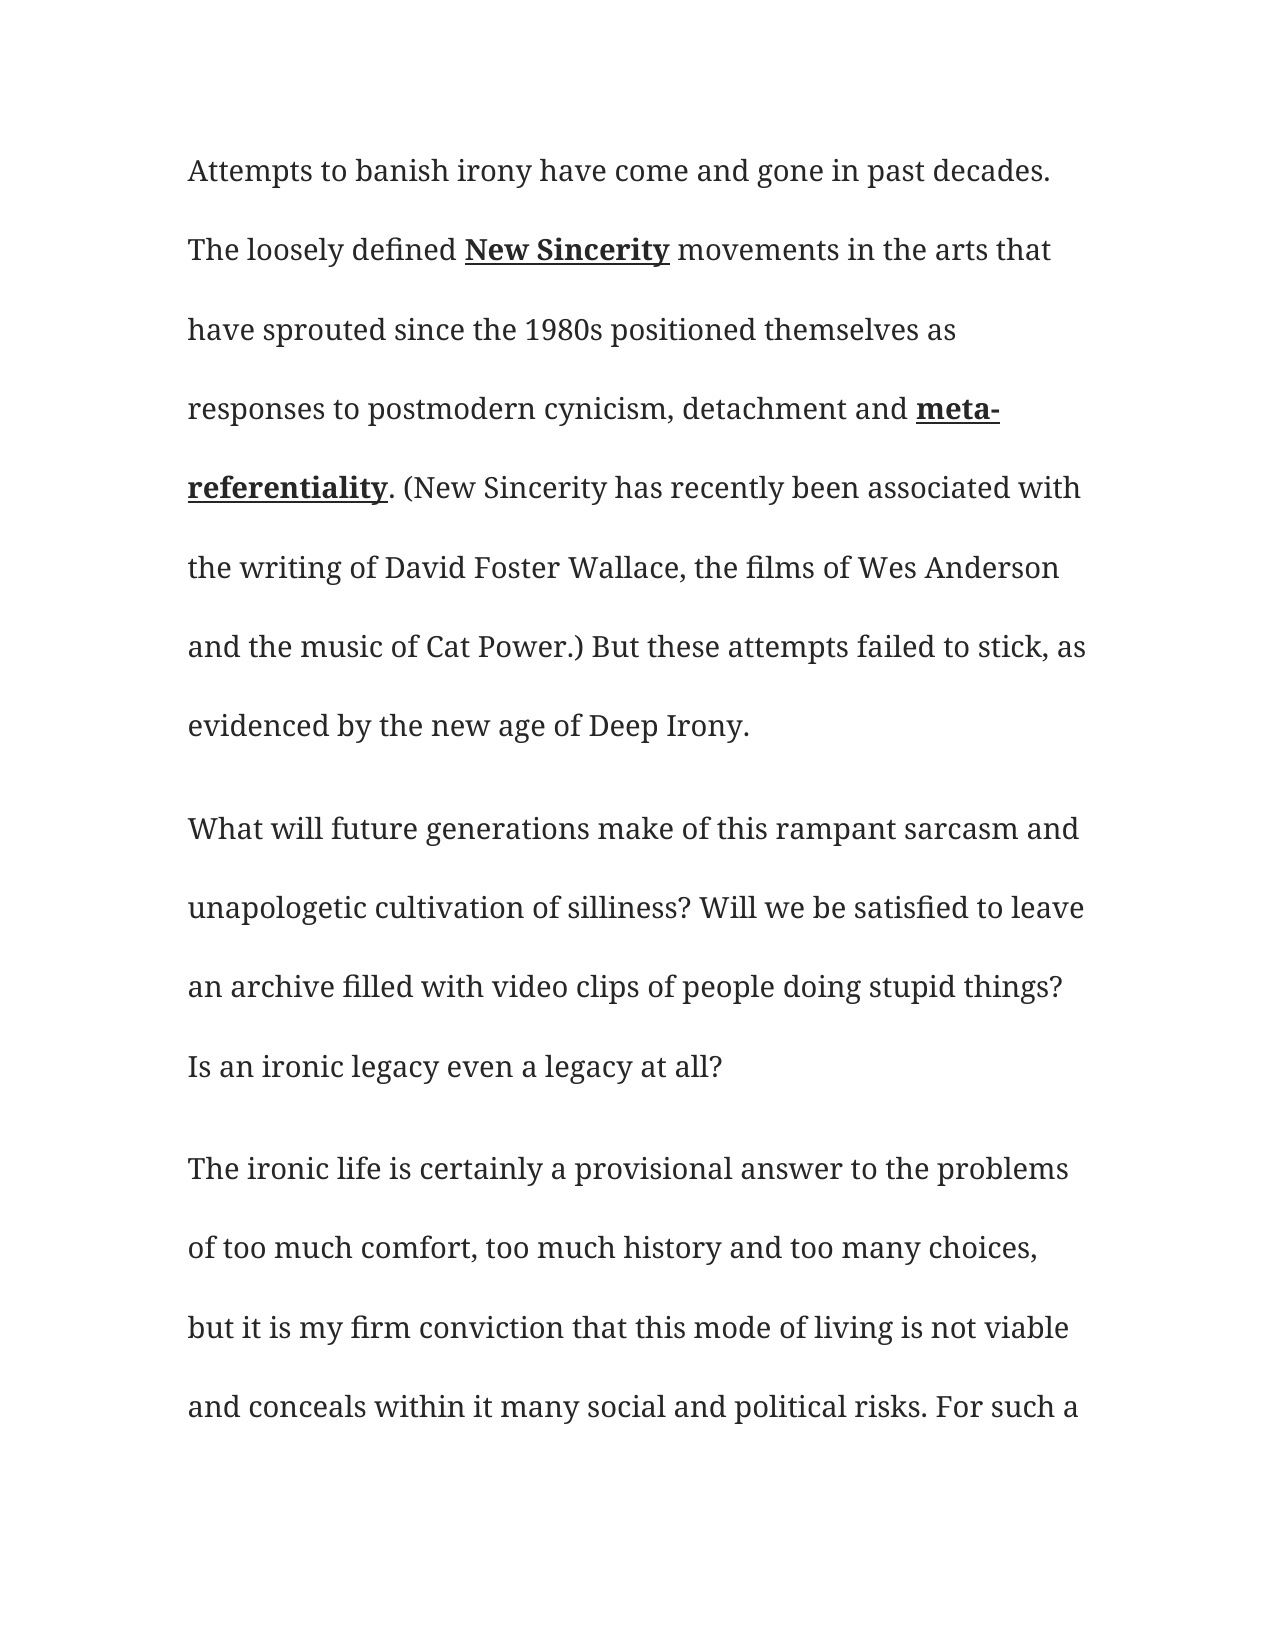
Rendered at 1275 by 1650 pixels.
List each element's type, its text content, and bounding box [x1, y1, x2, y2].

text What will future generations make of this rampant sarcasm and unapologetic cultivation of silliness? Will we be satisfied to leave an archive filled with video clips of people doing stupid things? Is an ironic legacy even a legacy at all? [187, 808, 1087, 1086]
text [187, 1148, 1087, 1426]
text Attempts to banish irony have come and gone in past decades. The loosely defined New Sincerity movements in the arts that have sprouted since the 1980s positioned themselves as responses to postmodern cynicism, detachment and meta-referentiality. (New Sincerity has recently been associated with the writing of David Foster Wallace, the films of Wes Anderson and the music of Cat Power.) But these attempts failed to stick, as evidenced by the new age of Deep Irony. [187, 150, 1087, 745]
